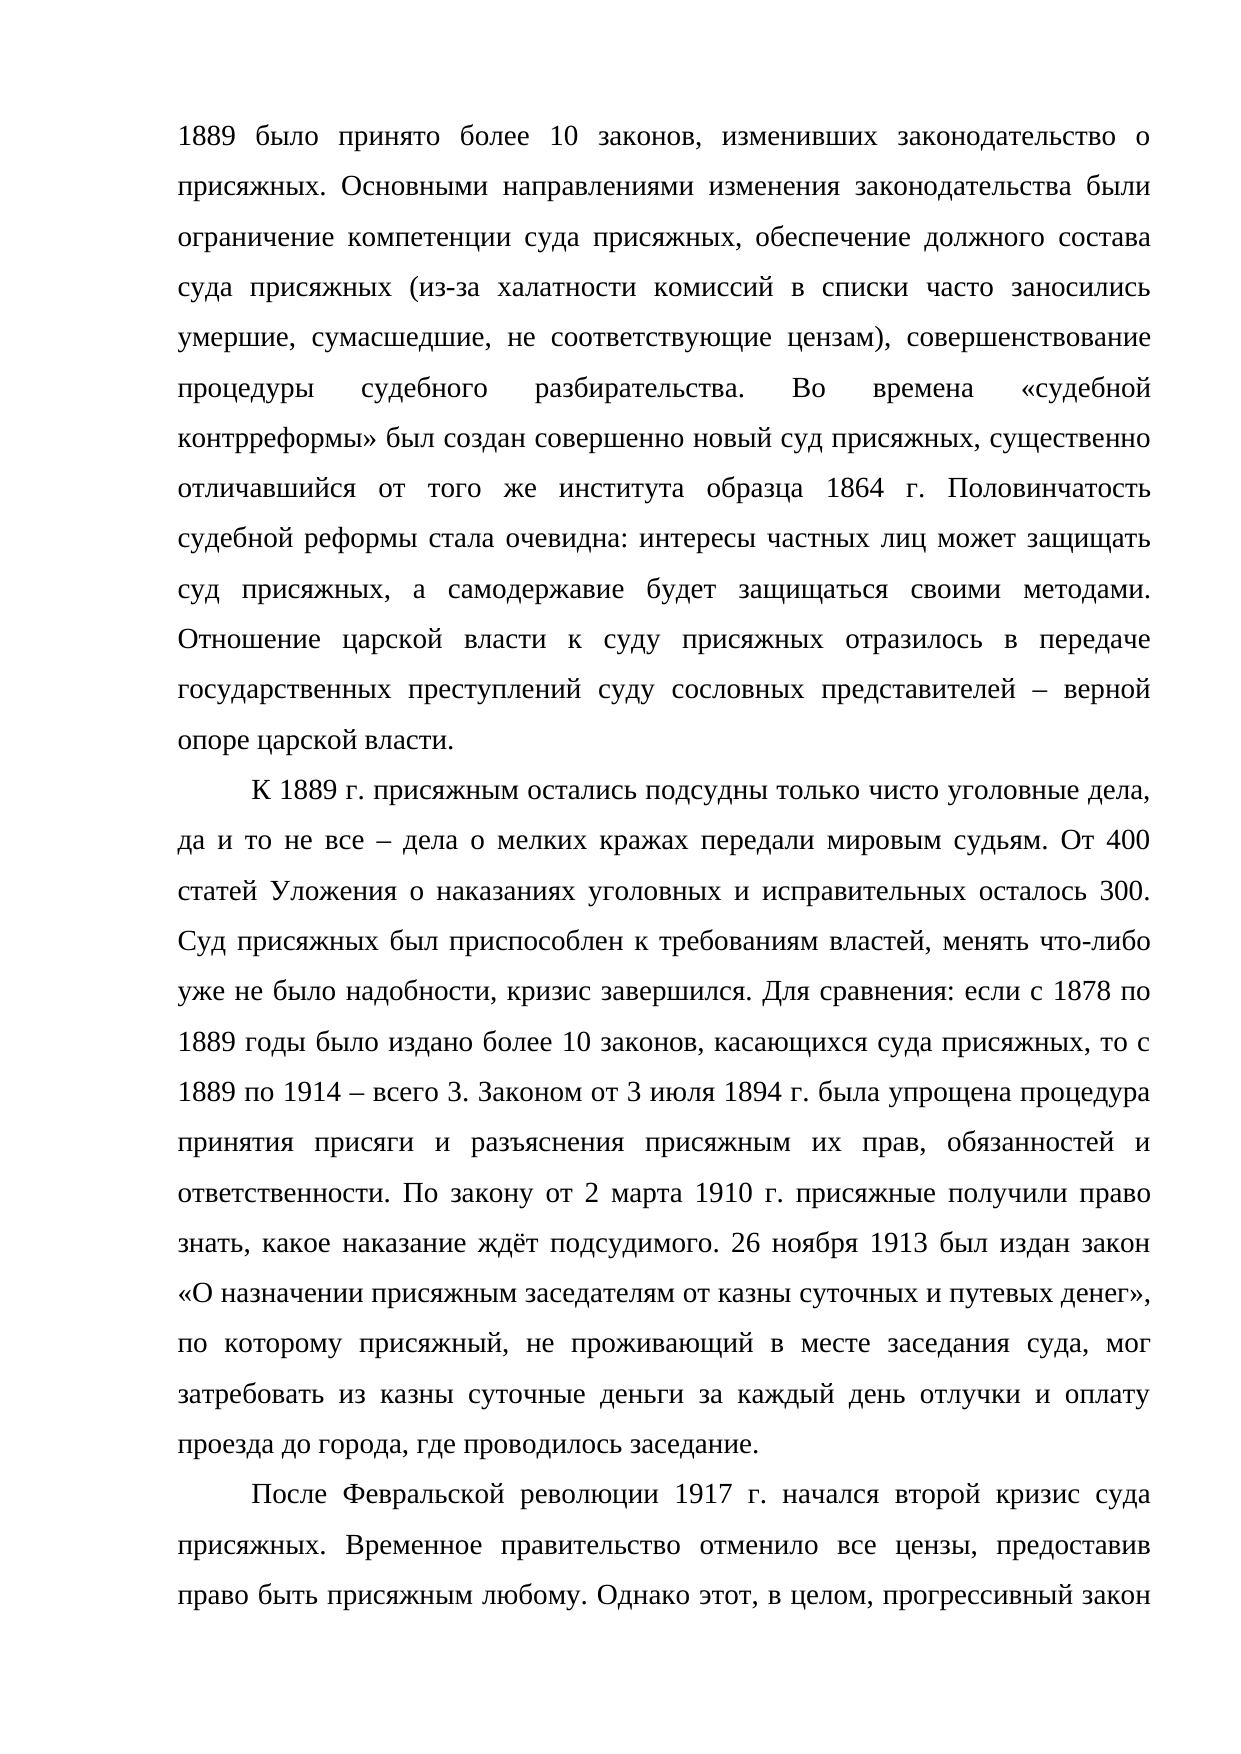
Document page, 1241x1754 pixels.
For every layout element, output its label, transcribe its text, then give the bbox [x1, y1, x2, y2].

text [177, 1477, 1152, 1611]
text К 1889 г. присяжным остались подсудны только чисто уголовные дела, да и то не все – дела о мелких кражах передали мировым судьям. От 400 статей Уложения о наказаниях уголовных и исправительных осталось 300. Суд присяжных был приспособлен к требованиям властей, менять что-либо уже не было надобности, кризис завершился. Для сравнения: если с 1878 по 1889 годы было издано более 10 законов, касающихся суда присяжных, то с 1889 по 1914 – всего 3. Законом от 3 июля 1894 г. была упрощена процедура принятия присяги и разъяснения присяжным их прав, обязанностей и ответственности. По закону от 2 марта 1910 г. присяжные получили право знать, какое наказание ждёт подсудимого. 26 ноября 1913 был издан закон «О назначении присяжным заседателям от казны суточных и путевых денег», по которому присяжный, не проживающий в месте заседания суда, мог затребовать из казны суточные деньги за каждый день отлучки и оплату проезда до города, где проводилось заседание. [177, 772, 1152, 1460]
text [177, 118, 1152, 755]
